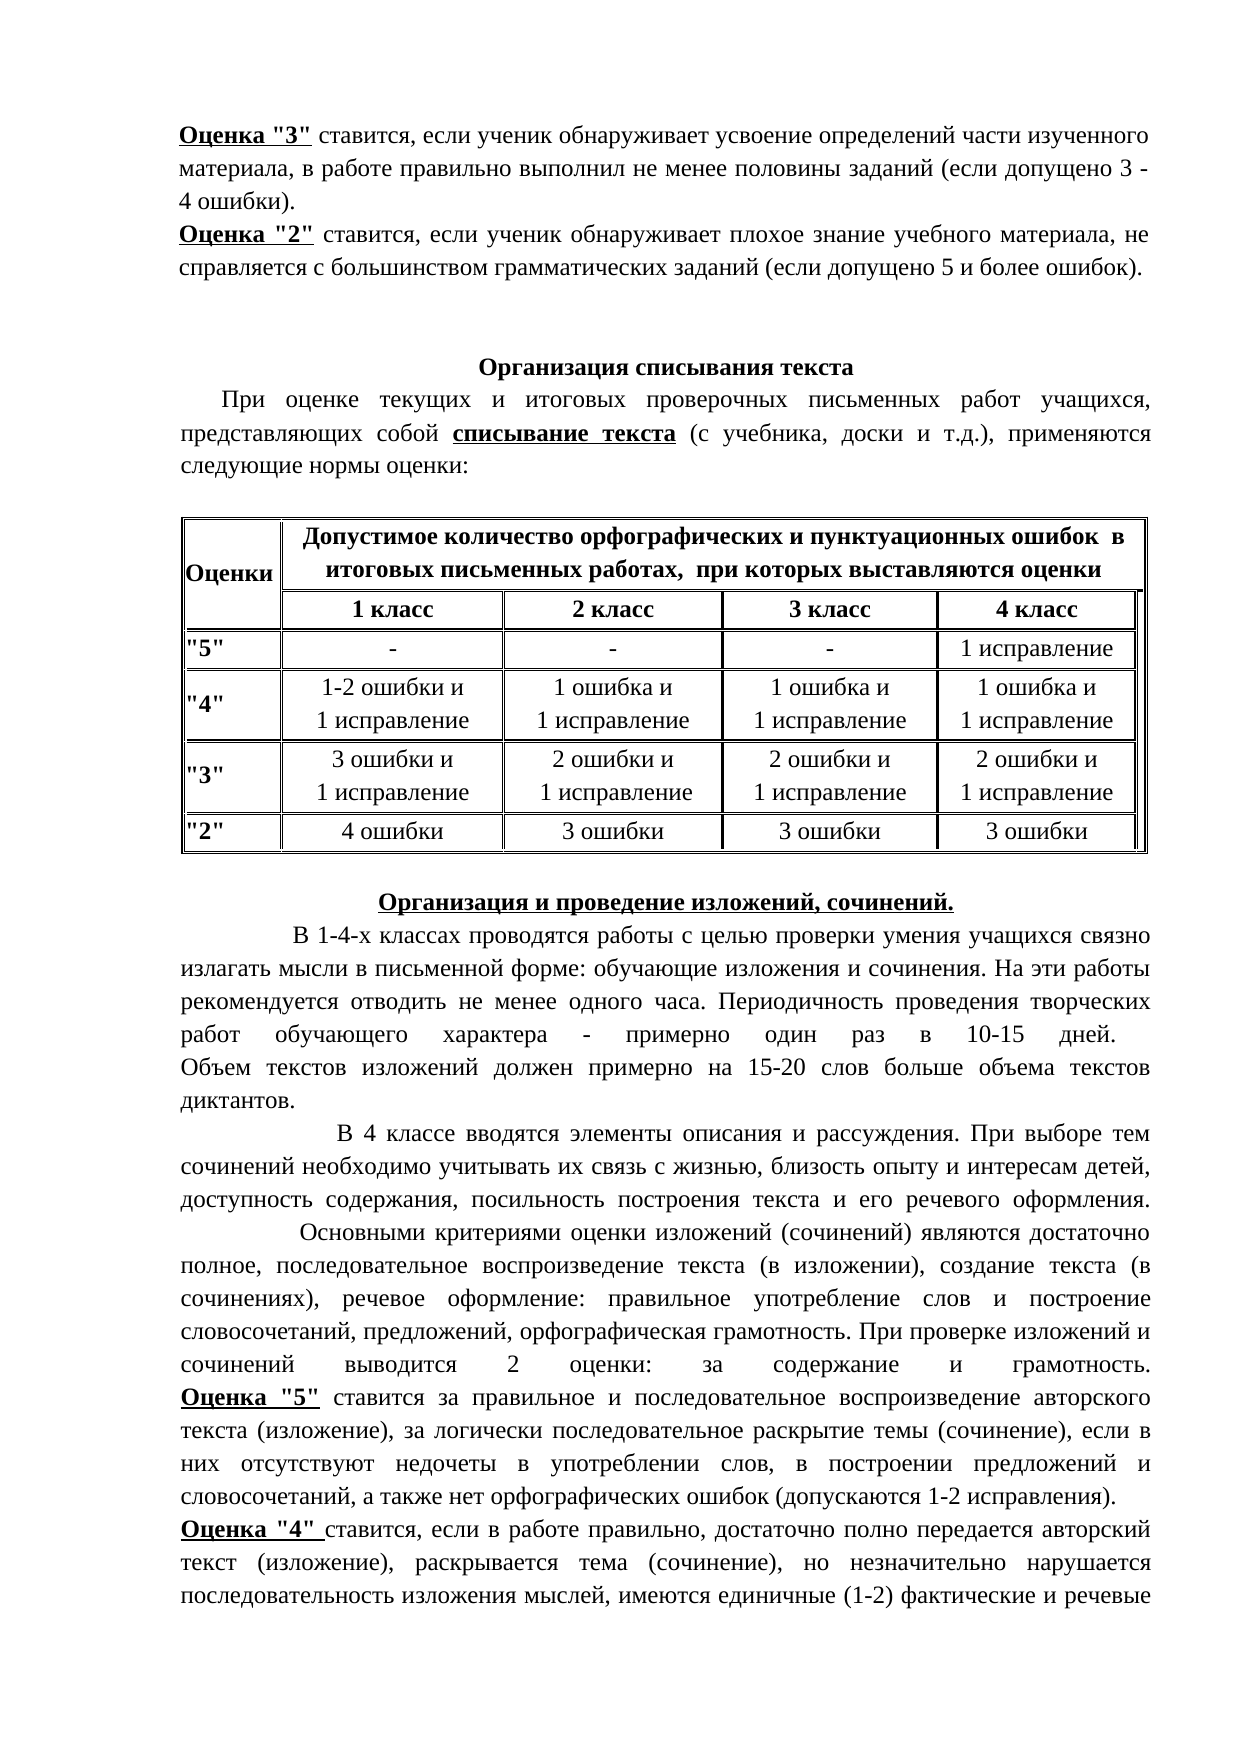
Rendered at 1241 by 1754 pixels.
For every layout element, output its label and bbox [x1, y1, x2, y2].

table_cell [177, 118, 1152, 1612]
